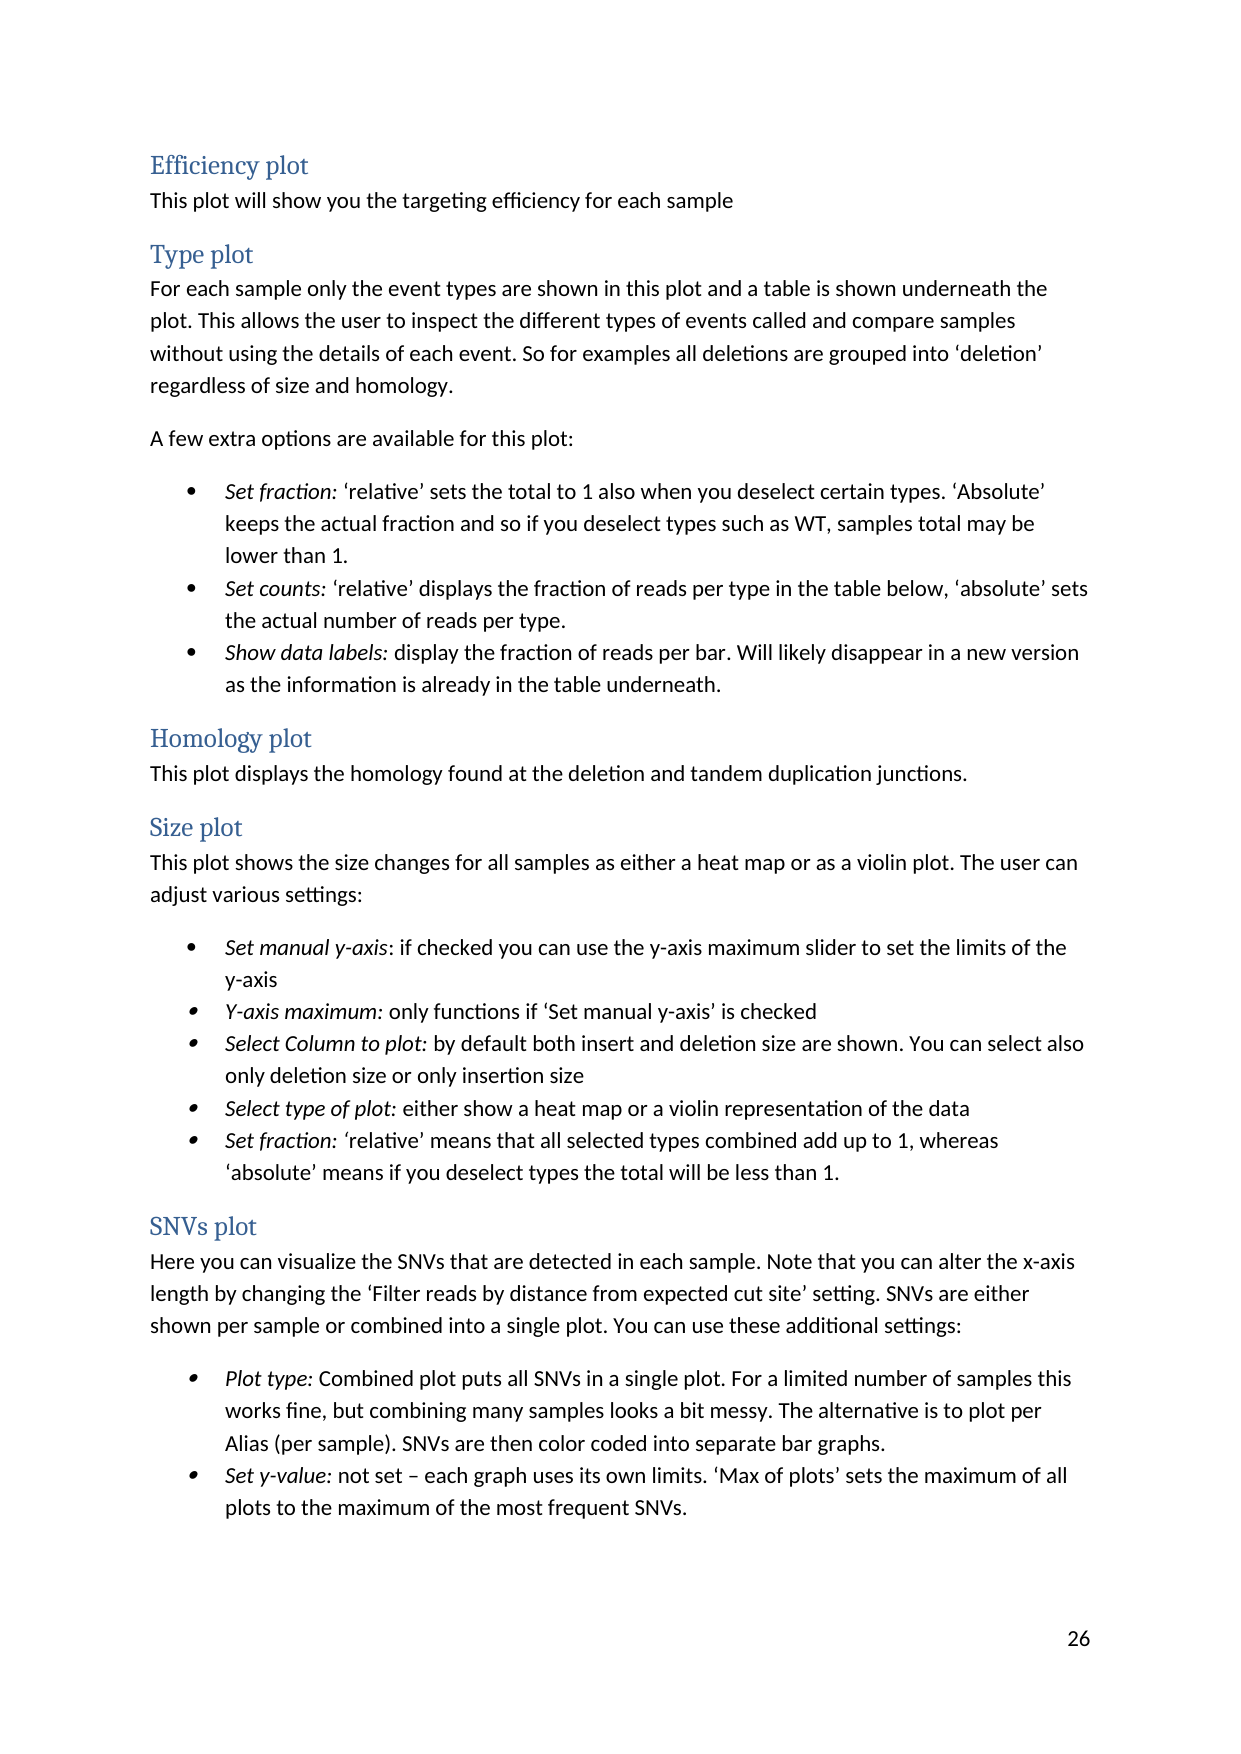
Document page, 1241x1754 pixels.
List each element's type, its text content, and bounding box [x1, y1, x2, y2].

subtitle Homology plot [150, 723, 1090, 754]
text This plot shows the size changes for all samples as either a heat map or as a violin plot. The user can adjust various settings: [150, 848, 1090, 908]
list Plot type: Combined plot puts all SNVs in a single plot. For a limited number of samples this works fine, but combining many samples looks a bit messy. The alternative is to plot per Alias (per sample). SNVs are then color coded into separate bar graphs. [187, 1364, 1090, 1457]
list Show data labels: display the fraction of reads per bar. Will likely disappear in a new version as the information is already in the table underneath. [187, 638, 1090, 698]
list Set y-value: not set – each graph uses its own limits. ‘Max of plots’ sets the maximum of all plots to the maximum of the most frequent SNVs. [187, 1461, 1090, 1521]
text A few extra options are available for this plot: [150, 424, 1090, 452]
text For each sample only the event types are shown in this plot and a table is shown underneath the plot. This allows the user to inspect the different types of events called and compare samples without using the details of each event. So for examples all deletions are grouped into ‘deletion’ regardless of size and homology. [150, 274, 1090, 399]
list Set fraction: ‘relative’ means that all selected types combined add up to 1, whereas ‘absolute’ means if you deselect types the total will be less than 1. [187, 1126, 1090, 1186]
subtitle SNVs plot [150, 1211, 1090, 1242]
list Set counts: ‘relative’ displays the fraction of reads per type in the table below, ‘absolute’ sets the actual number of reads per type. [187, 574, 1090, 634]
list Set manual y-axis: if checked you can use the y-axis maximum slider to set the limits of the y-axis [187, 933, 1090, 993]
list Select Column to plot: by default both insert and deletion size are shown. You can select also only deletion size or only insertion size [187, 1029, 1090, 1090]
list Select type of plot: either show a heat map or a violin representation of the data [187, 1094, 1090, 1122]
text This plot will show you the targeting efficiency for each sample [150, 186, 1090, 214]
text Here you can visualize the SNVs that are detected in each sample. Note that you can alter the x-axis length by changing the ‘Filter reads by distance from expected cut site’ setting. SNVs are either shown per sample or combined into a single plot. You can use these additional settings: [150, 1247, 1090, 1339]
subtitle Efficiency plot [150, 150, 1090, 181]
text This plot displays the homology found at the deletion and tandem duplication junctions. [150, 759, 1090, 787]
subtitle Size plot [150, 812, 1090, 843]
list Set fraction: ‘relative’ sets the total to 1 also when you deselect certain types. ‘Absolute’ keeps the actual fraction and so if you deselect types such as WT, samples total may be lower than 1. [187, 477, 1090, 569]
list Y-axis maximum: only functions if ‘Set manual y-axis’ is checked [187, 997, 1090, 1025]
subtitle Type plot [150, 239, 1090, 270]
